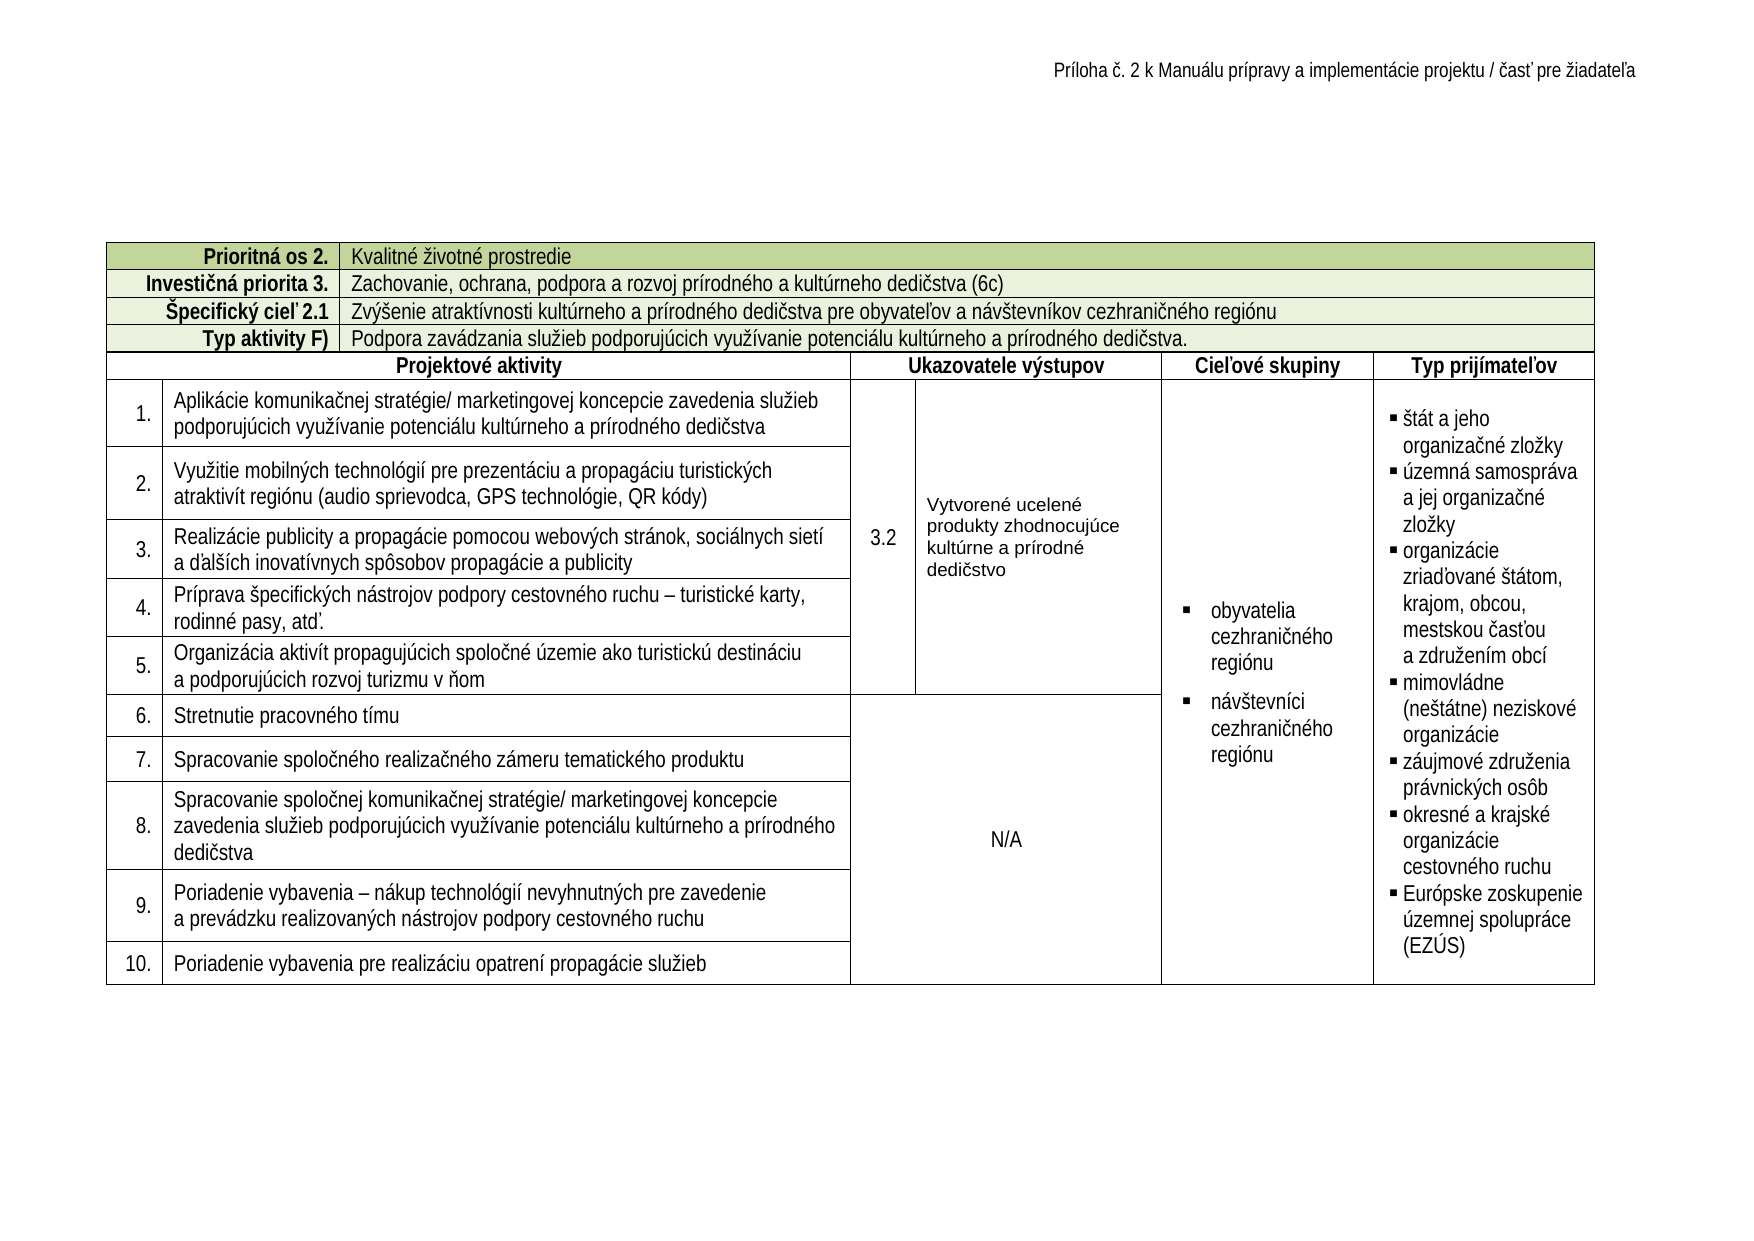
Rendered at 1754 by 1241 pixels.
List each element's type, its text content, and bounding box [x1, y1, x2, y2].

table_cell Poriadenie vybavenia – nákup technológií nevyhnutných pre zavedenie a prevádzku realizovaných nástrojov podpory cestovného ruchu [163, 870, 850, 941]
table_cell Poriadenie vybavenia pre realizáciu opatrení propagácie služieb [163, 942, 850, 984]
table_cell Cieľové skupiny [1162, 353, 1373, 379]
table_cell 8. [107, 782, 162, 869]
table_cell Typ aktivity F) [107, 325, 339, 351]
table_cell 5. [107, 637, 162, 694]
table_cell Vytvorené ucelené produkty zhodnocujúce kultúrne a prírodné dedičstvo [916, 380, 1161, 694]
table_cell Ukazovatele výstupov [851, 353, 1161, 379]
table_cell Stretnutie pracovného tímu [163, 695, 850, 736]
table_cell Podpora zavádzania služieb podporujúcich využívanie potenciálu kultúrneho a prírodného dedičstva. [340, 325, 1594, 351]
table_cell Investičná priorita 3. [107, 270, 339, 297]
table_cell 3. [107, 520, 162, 578]
table_cell Realizácie publicity a propagácie pomocou webových stránok, sociálnych sietí a ďalších inovatívnych spôsobov propagácie a publicity [163, 520, 850, 578]
table_cell N/A [851, 695, 1161, 984]
table_cell 4. [107, 579, 162, 636]
table_cell Špecifický cieľ 2.1 [107, 298, 339, 324]
table_cell štát a jeho organizačné zložky územná samospráva a jej organizačné zložky organizácie zriaďované štátom, krajom, obcou, mestskou časťou a združením obcí mimovládne (neštátne) neziskové organizácie záujmové združenia právnických osôb okresné a krajské organizácie cestovného ruchu Európske zoskupenie územnej spolupráce (EZÚS) [1374, 380, 1594, 984]
table_cell Zvýšenie atraktívnosti kultúrneho a prírodného dedičstva pre obyvateľov a návštevníkov cezhraničného regiónu [340, 298, 1594, 324]
table_cell Typ prijímateľov [1374, 353, 1594, 379]
table_cell 9. [107, 870, 162, 941]
table_header Prioritná os 2. [107, 243, 339, 269]
table_cell Spracovanie spoločnej komunikačnej stratégie/ marketingovej koncepcie zavedenia služieb podporujúcich využívanie potenciálu kultúrneho a prírodného dedičstva [163, 782, 850, 869]
table_cell 1. [107, 380, 162, 446]
table_cell Aplikácie komunikačnej stratégie/ marketingovej koncepcie zavedenia služieb podporujúcich využívanie potenciálu kultúrneho a prírodného dedičstva [163, 380, 850, 446]
table_cell 6. [107, 695, 162, 736]
table_cell Príprava špecifických nástrojov podpory cestovného ruchu – turistické karty, rodinné pasy, atď. [163, 579, 850, 636]
table_cell Projektové aktivity [107, 353, 850, 379]
table_cell Organizácia aktivít propagujúcich spoločné územie ako turistickú destináciu a podporujúcich rozvoj turizmu v ňom [163, 637, 850, 694]
table_cell 3.2 [851, 380, 915, 694]
table_cell Zachovanie, ochrana, podpora a rozvoj prírodného a kultúrneho dedičstva (6c) [340, 270, 1594, 297]
table_cell 2. [107, 447, 162, 519]
table_cell obyvatelia cezhraničného regiónu návštevníci cezhraničného regiónu [1162, 380, 1373, 984]
table_cell Spracovanie spoločného realizačného zámeru tematického produktu [163, 737, 850, 781]
table_header Kvalitné životné prostredie [340, 243, 1594, 269]
table_cell 7. [107, 737, 162, 781]
table_cell 10. [107, 942, 162, 984]
table_cell Využitie mobilných technológií pre prezentáciu a propagáciu turistických atraktivít regiónu (audio sprievodca, GPS technológie, QR kódy) [163, 447, 850, 519]
